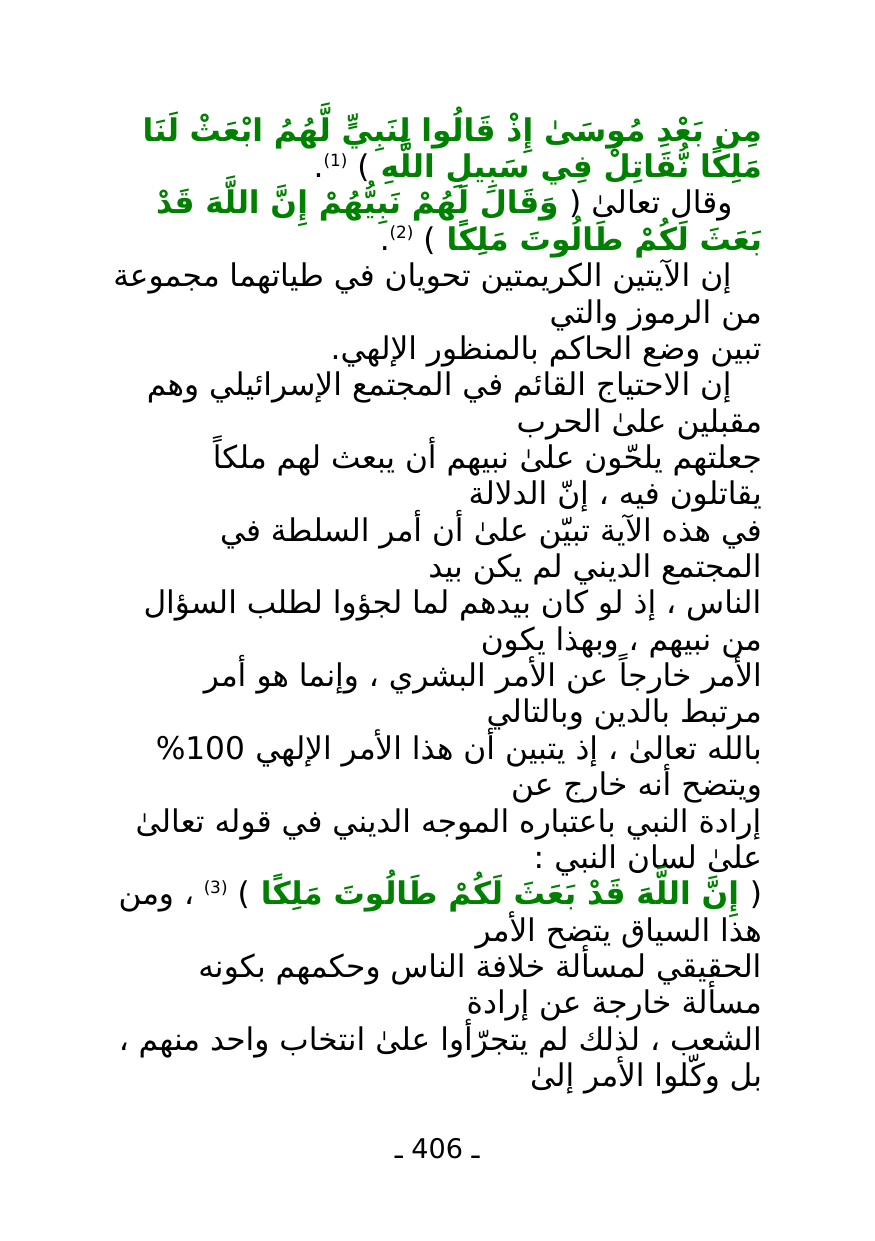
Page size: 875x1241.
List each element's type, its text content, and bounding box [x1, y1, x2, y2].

text مِن بَعْدِ مُوسَىٰ إِذْ قَالُوا لِنَبِيٍّ لَّهُمُ ابْعَثْ لَنَا مَلِكًا نُّقَاتِلْ فِي سَبِيلِ اللَّهِ ) (1). [112, 112, 762, 185]
text وقال تعالىٰ ( وَقَالَ لَهُمْ نَبِيُّهُمْ إِنَّ اللَّهَ قَدْ بَعَثَ لَكُمْ طَالُوتَ مَلِكًا ) (2). [112, 185, 762, 258]
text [112, 367, 762, 1094]
text إن الآيتين الكريمتين تحويان في طياتهما مجموعة من الرموز والتي تبين وضع الحاكم بالمنظور الإلهي. [112, 258, 762, 367]
